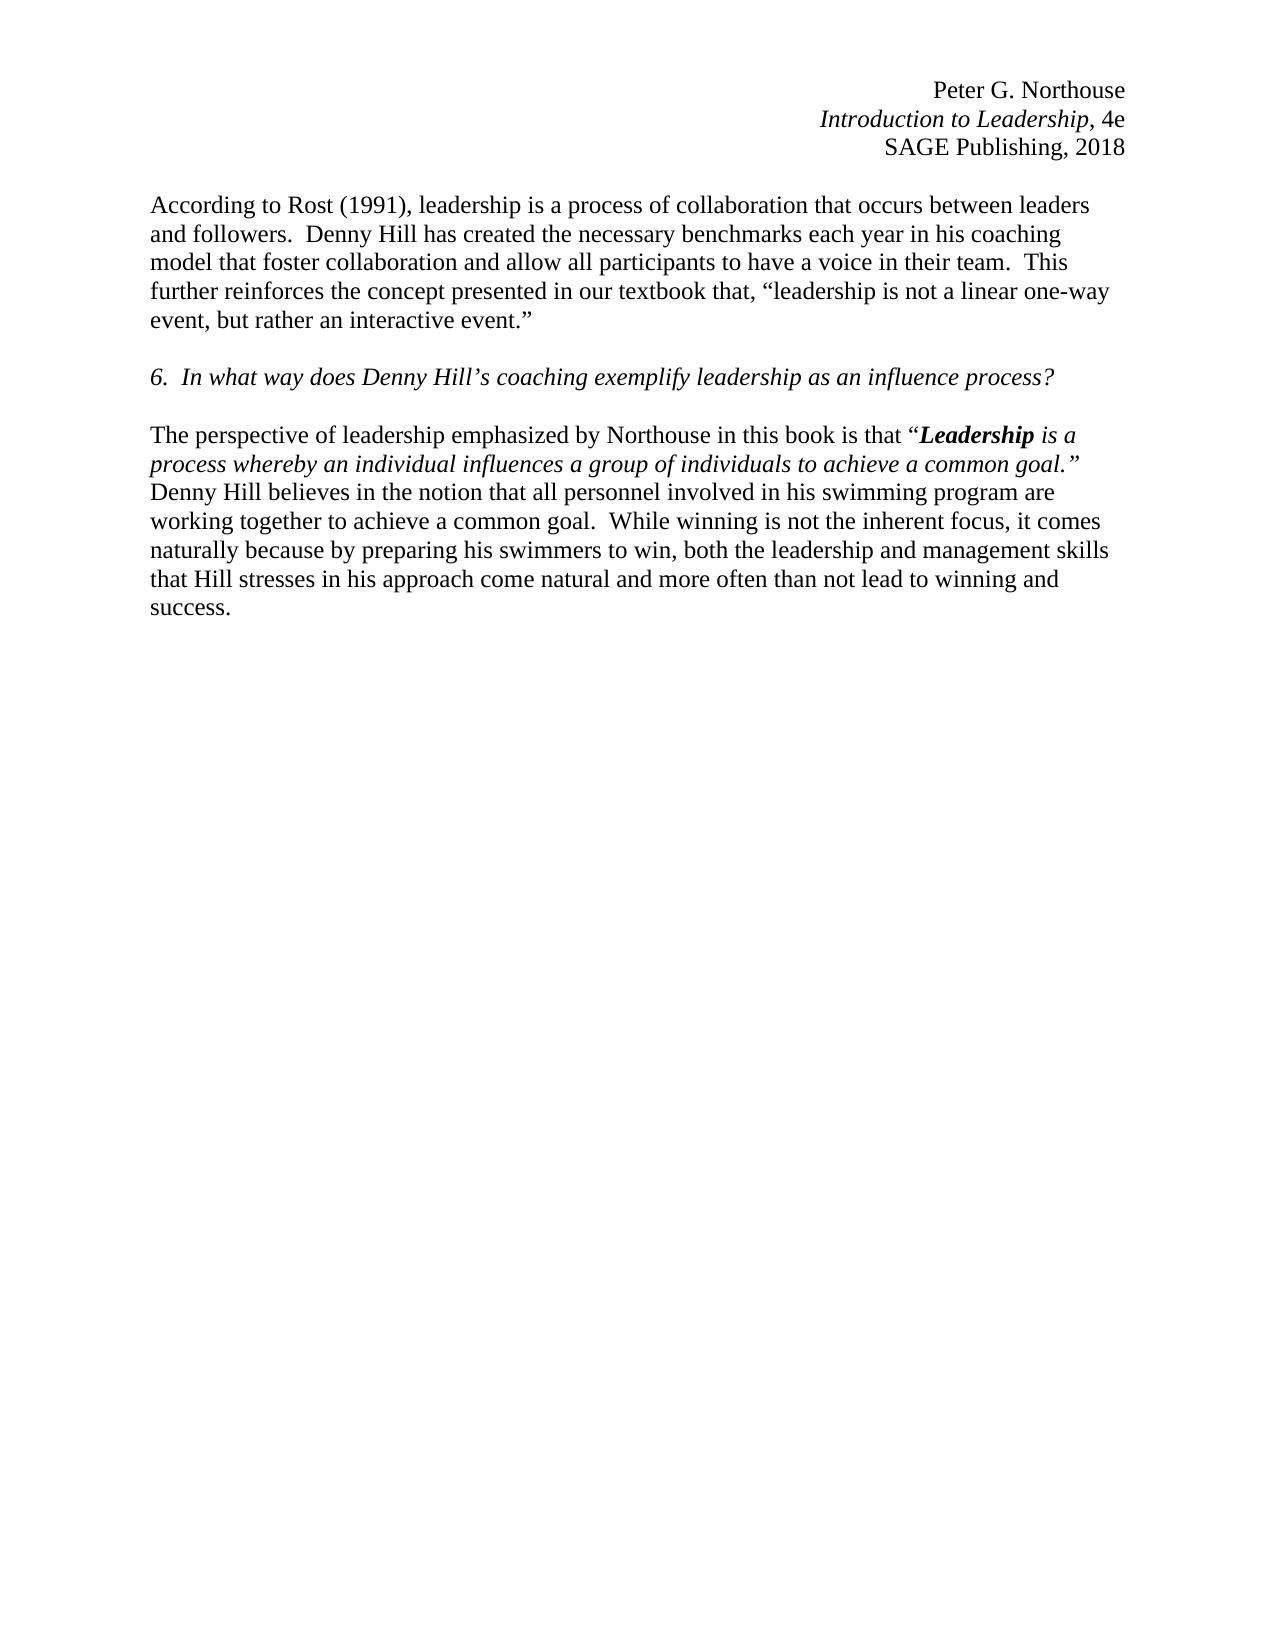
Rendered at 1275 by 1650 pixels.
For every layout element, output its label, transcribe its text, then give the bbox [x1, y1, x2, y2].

text 6. In what way does Denny Hill’s coaching exemplify leadership as an influence process? [150, 362, 1125, 391]
text According to Rost (1991), leadership is a process of collaboration that occurs between leaders and followers. Denny Hill has created the necessary benchmarks each year in his coaching model that foster collaboration and allow all participants to have a voice in their team. This further reinforces the concept presented in our textbook that, “leadership is not a linear one-way event, but rather an interactive event.” [150, 190, 1125, 334]
text The perspective of leadership emphasized by Northouse in this book is that “Leadership is a process whereby an individual influences a group of individuals to achieve a common goal.” Denny Hill believes in the notion that all personnel involved in his swimming program are working together to achieve a common goal. While winning is not the inherent focus, it comes naturally because by preparing his swimmers to win, both the leadership and management skills that Hill stresses in his approach come natural and more often than not lead to winning and success. [150, 420, 1125, 621]
